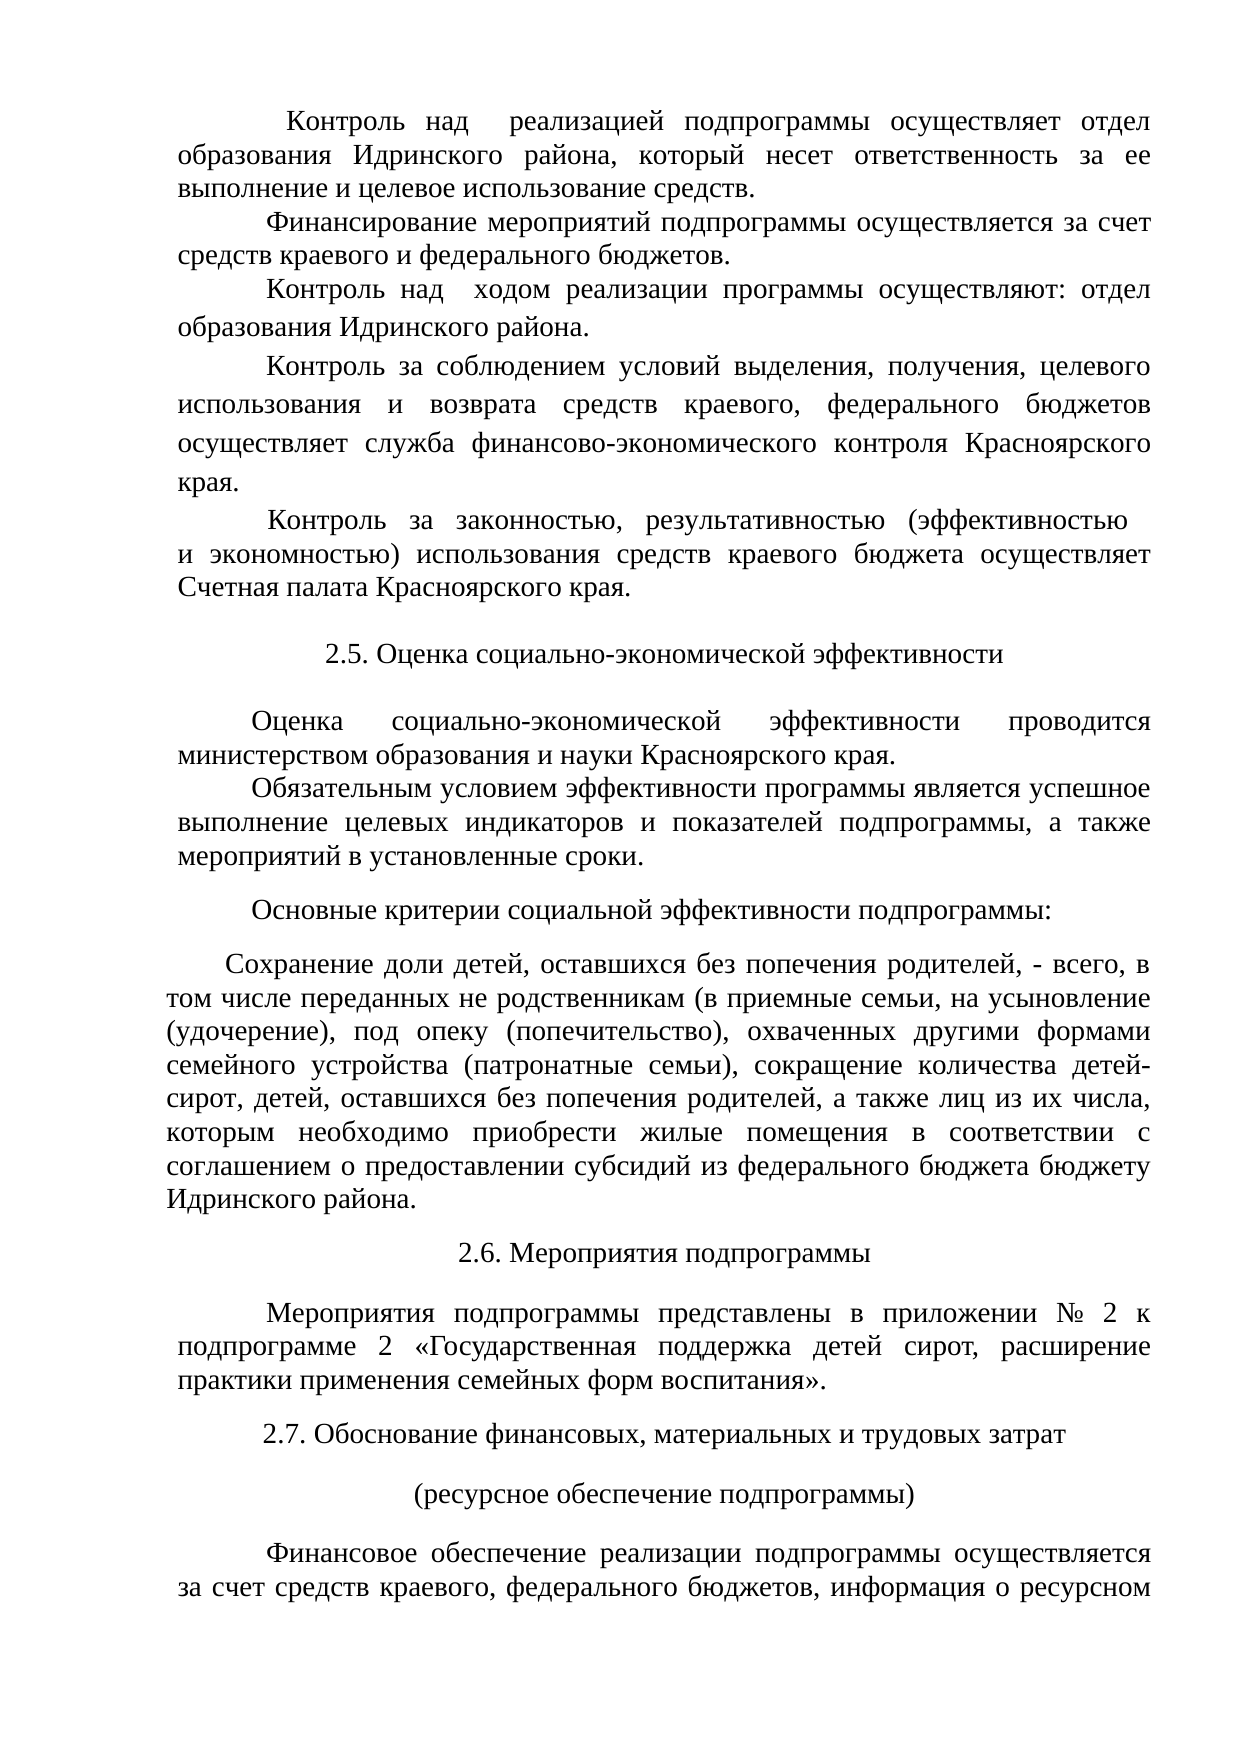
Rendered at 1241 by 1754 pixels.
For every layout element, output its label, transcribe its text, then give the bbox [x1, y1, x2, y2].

text Основные критерии социальной эффективности подпрограммы: [177, 892, 1152, 926]
text 2.5. Оценка социально-экономической эффективности [177, 636, 1152, 670]
text Оценка социально-экономической эффективности проводится министерством образования и науки Красноярского края. [177, 703, 1152, 771]
text Контроль над ходом реализации программы осуществляют: отдел образования Идринского района. [177, 271, 1152, 343]
text Мероприятия подпрограммы представлены в приложении № 2 к подпрограмме 2 «Государственная поддержка детей сирот, расширение практики применения семейных форм воспитания». [177, 1295, 1152, 1396]
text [177, 1535, 1152, 1602]
text 2.6. Мероприятия подпрограммы [177, 1236, 1152, 1269]
text 2.7. Обоснование финансовых, материальных и трудовых затрат [177, 1416, 1152, 1450]
text (ресурсное обеспечение подпрограммы) [177, 1476, 1152, 1509]
text Контроль за законностью, результативностью (эффективностью и экономностью) использования средств краевого бюджета осуществляет Счетная палата Красноярского края. [177, 502, 1152, 603]
text Контроль над реализацией подпрограммы осуществляет отдел образования Идринского района, который несет ответственность за ее выполнение и целевое использование средств. [177, 103, 1152, 204]
text Контроль за соблюдением условий выделения, получения, целевого использования и возврата средств краевого, федерального бюджетов осуществляет служба финансово-экономического контроля Красноярского края. [177, 348, 1152, 497]
text Сохранение доли детей, оставшихся без попечения родителей, - всего, в том числе переданных не родственникам (в приемные семьи, на усыновление (удочерение), под опеку (попечительство), охваченных другими формами семейного устройства (патронатные семьи), сокращение количества детей-сирот, детей, оставшихся без попечения родителей, а также лиц из их числа, которым необходимо приобрести жилые помещения в соответствии с соглашением о предоставлении субсидий из федерального бюджета бюджету Идринского района. [166, 946, 1152, 1215]
text Обязательным условием эффективности программы является успешное выполнение целевых индикаторов и показателей подпрограммы, а также мероприятий в установленные сроки. [177, 771, 1152, 871]
text Финансирование мероприятий подпрограммы осуществляется за счет средств краевого и федерального бюджетов. [177, 204, 1152, 271]
